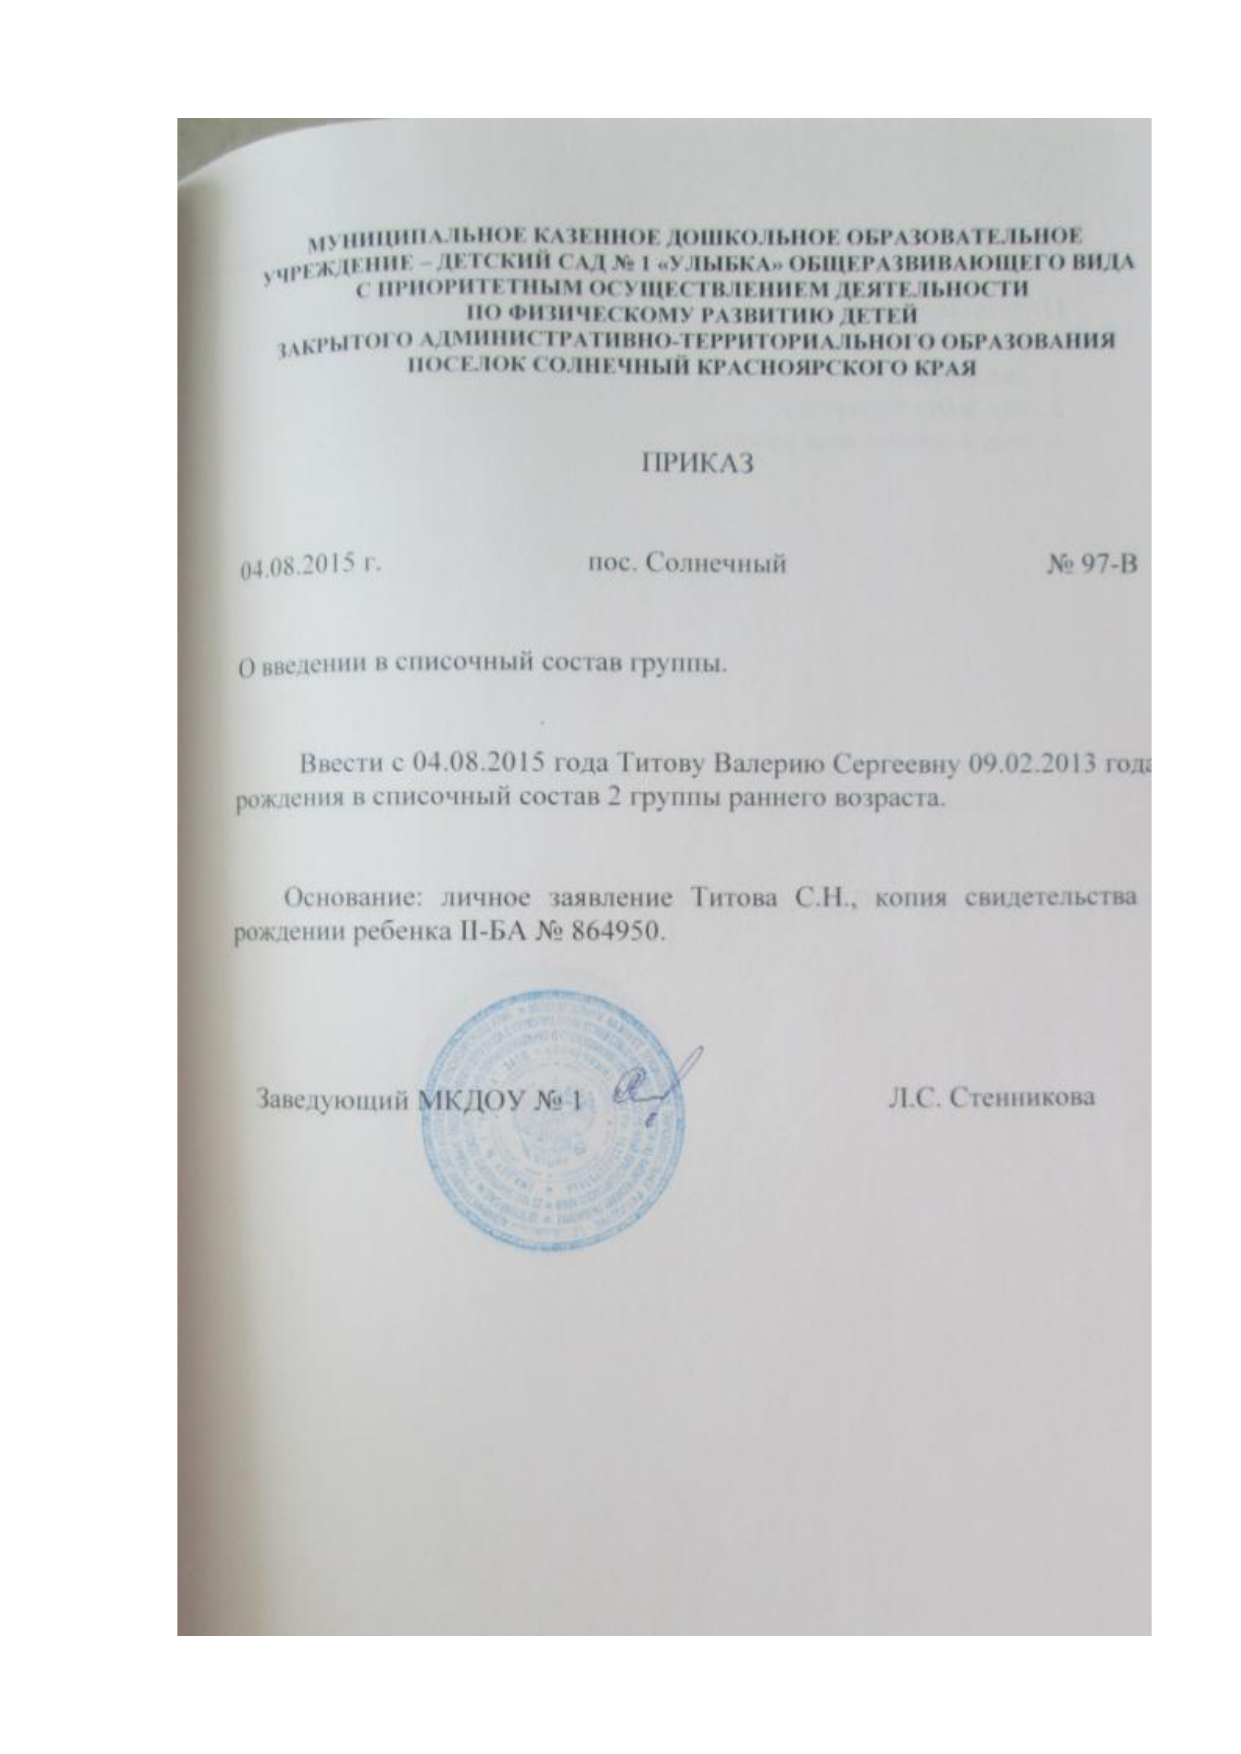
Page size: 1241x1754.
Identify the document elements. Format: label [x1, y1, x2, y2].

picture [177, 118, 1152, 1636]
